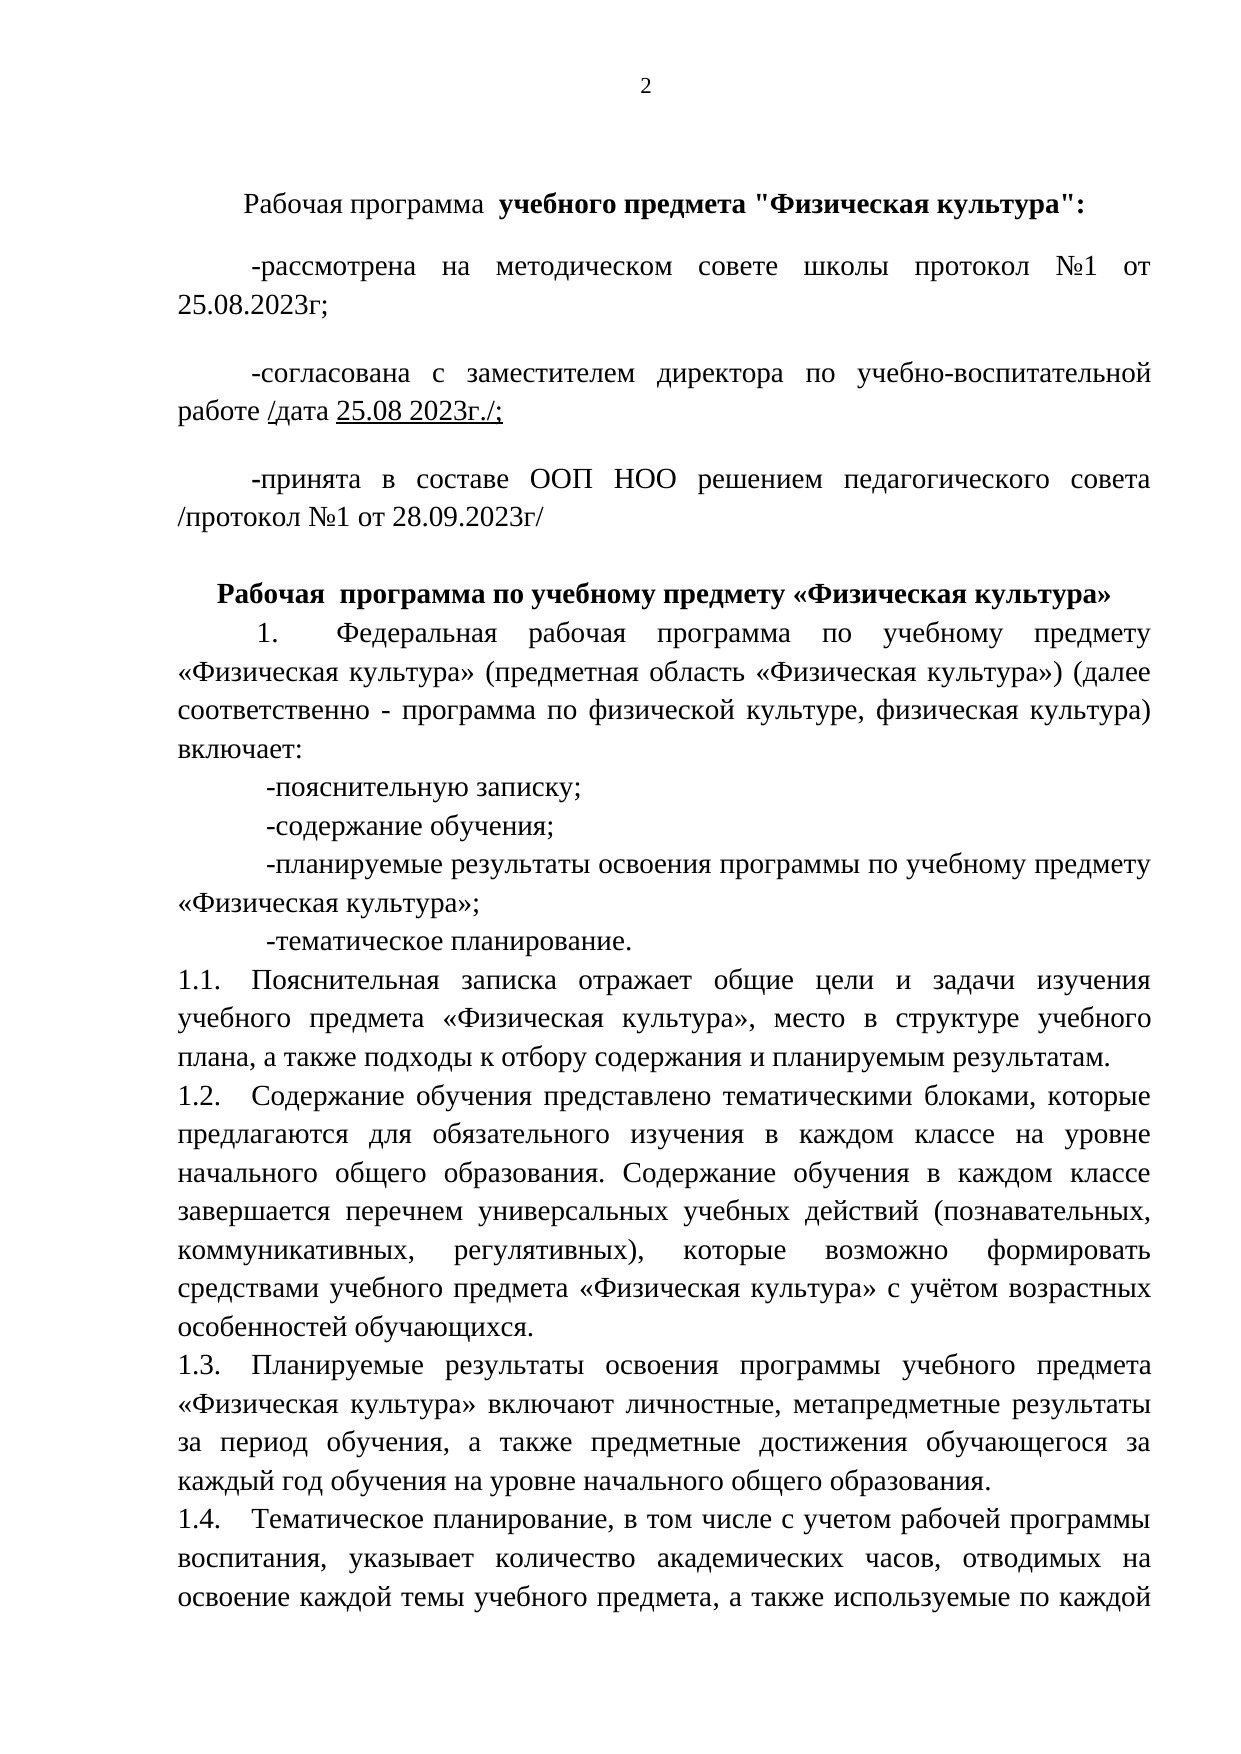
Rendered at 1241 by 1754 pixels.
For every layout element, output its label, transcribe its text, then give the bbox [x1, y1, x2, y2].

text -содержание обучения; [177, 808, 1152, 841]
text -тематическое планирование. [177, 923, 1152, 957]
list Планируемые результаты освоения программы учебного предмета «Физическая культура» включают личностные, метапредметные результаты за период обучения, а также предметные достижения обучающегося за каждый год обучения на уровне начального общего образования. [177, 1347, 1152, 1497]
list Пояснительная записка отражает общие цели и задачи изучения учебного предмета «Физическая культура», место в структуре учебного плана, а также подходы к отбору содержания и планируемым результатам. [177, 962, 1152, 1073]
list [177, 1502, 1152, 1612]
text -согласована с заместителем директора по учебно-воспитательной работе /дата 25.08 2023г./; [177, 355, 1152, 427]
text -планируемые результаты освоения программы по учебному предмету «Физическая культура»; [177, 846, 1152, 918]
text Рабочая программа учебного предмета "Физическая культура": [177, 186, 1152, 219]
text -пояснительную записку; [177, 769, 1152, 803]
list Федеральная рабочая программа по учебному предмету «Физическая культура» (предметная область «Физическая культура») (далее соответственно - программа по физической культуре, физическая культура) включает: [177, 615, 1152, 764]
text -рассмотрена на методическом совете школы протокол №1 от 25.08.2023г; [177, 248, 1152, 321]
text Рабочая программа по учебному предмету «Физическая культура» [177, 577, 1152, 610]
text -принята в составе ООП НОО решением педагогического совета /протокол №1 от 28.09.2023г/ [177, 461, 1152, 533]
list Содержание обучения представлено тематическими блоками, которые предлагаются для обязательного изучения в каждом классе на уровне начального общего образования. Содержание обучения в каждом классе завершается перечнем универсальных учебных действий (познавательных, коммуникативных, регулятивных), которые возможно формировать средствами учебного предмета «Физическая культура» с учётом возрастных особенностей обучающихся. [177, 1078, 1152, 1342]
